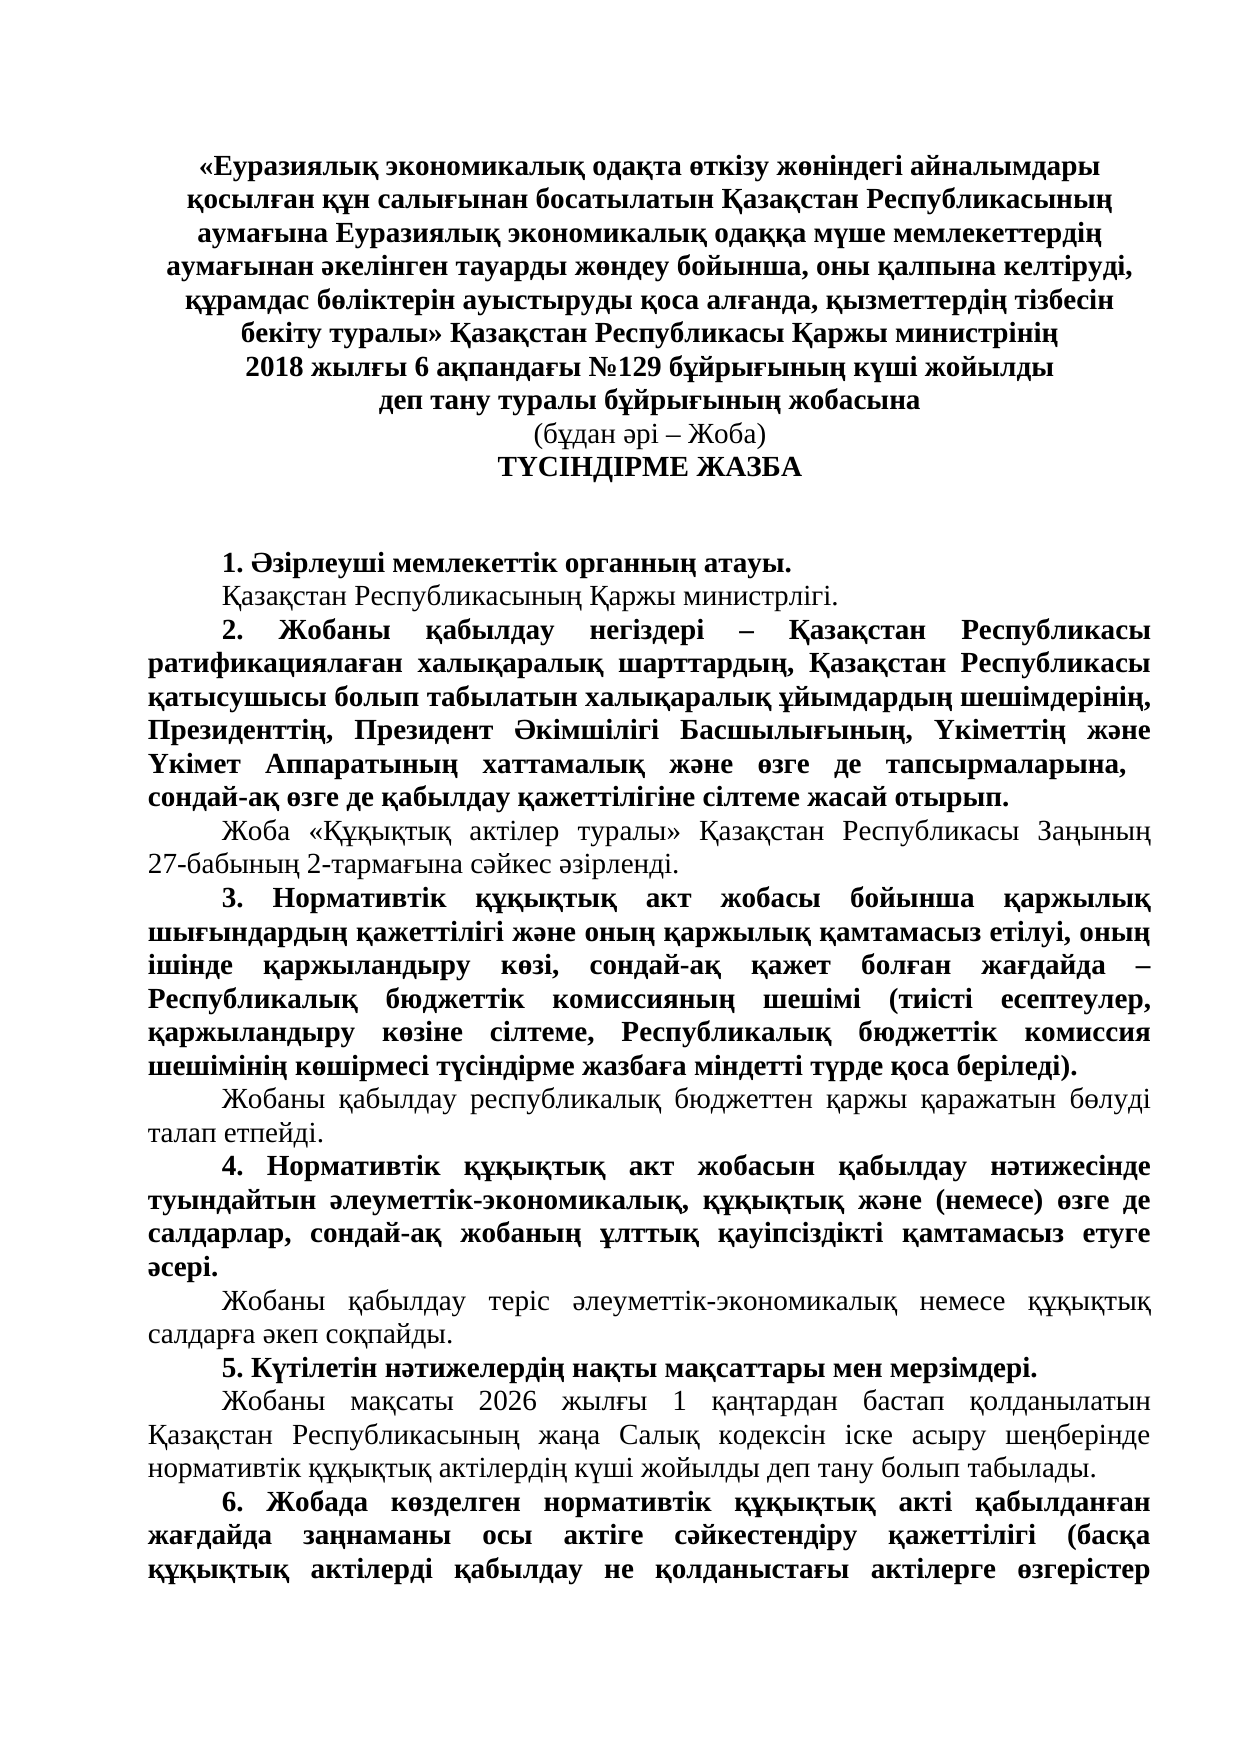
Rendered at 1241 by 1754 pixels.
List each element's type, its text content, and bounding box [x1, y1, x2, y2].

text Жобаны мақсаты 2026 жылғы 1 қаңтардан бастап қолданылатын Қазақстан Республикасының жаңа Салық кодексін іске асыру шеңберінде нормативтік құқықтық актілердің күші жойылды деп тану болып табылады. [148, 1383, 1152, 1484]
text 4. Нормативтік құқықтық акт жобасын қабылдау нәтижесінде туындайтын әлеуметтiк-экономикалық, құқықтық және (немесе) өзге де салдарлар, сондай-ақ жобаның ұлттық қауіпсіздікті қамтамасыз етуге әсері. [148, 1148, 1152, 1283]
text 3. Нормативтік құқықтық акт жобасы бойынша қаржылық шығындардың қажеттілігі және оның қаржылық қамтамасыз етілуі, оның ішінде қаржыландыру көзі, сондай-ақ қажет болған жағдайда – Республикалық бюджеттік комиссияның шешімі (тиісті есептеулер, қаржыландыру көзіне сілтеме, Республикалық бюджеттік комиссия шешімінің көшірмесі түсіндірме жазбаға міндетті түрде қоса беріледі). [148, 880, 1152, 1081]
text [148, 1484, 1152, 1584]
text «Еуразиялық экономикалық одақта өткізу жөніндегі айналымдары қосылған құн салығынан босатылатын Қазақстан Республикасының аумағына Еуразиялық экономикалық одаққа мүше мемлекеттердің аумағынан әкелінген тауарды жөндеу бойынша, оны қалпына келтіруді, құрамдас бөліктерін ауыстыруды қоса алғанда, қызметтердің тізбесін бекіту туралы» Қазақстан Республикасы Қаржы министрінің [148, 148, 1152, 349]
text Қазақстан Республикасының Қаржы министрлігі. [148, 578, 1152, 612]
text ТҮСІНДІРМЕ ЖАЗБА [148, 449, 1152, 511]
text Жобаны қабылдау республикалық бюджеттен қаржы қаражатын бөлуді талап етпейді. [148, 1081, 1152, 1148]
text 2018 жылғы 6 ақпандағы №129 бұйрығының күші жойылды [148, 349, 1152, 382]
text 1. Әзірлеуші мемлекеттік органның атауы. [148, 545, 1152, 578]
text Жоба «Құқықтық актілер туралы» Қазақстан Республикасы Заңының 27-бабының 2-тармағына сәйкес әзірленді. [148, 813, 1152, 880]
text (бұдан әрі – Жоба) [148, 416, 1152, 449]
text 2. Жобаны қабылдау негіздері – Қазақстан Республикасы ратификациялаған халықаралық шарттардың, Қазақстан Республикасы қатысушысы болып табылатын халықаралық ұйымдардың шешімдерінің, Президенттің, Президент Әкімшілігі Басшылығының, Үкіметтің және Үкімет Аппаратының хаттамалық және өзге де тапсырмаларына, сондай-ақ өзге де қабылдау қажеттілігіне сілтеме жасай отырып. [148, 612, 1152, 813]
text деп тану туралы бұйрығының жобасына [148, 382, 1152, 416]
text Жобаны қабылдау теріс әлеуметтік-экономикалық немесе құқықтық салдарға әкеп соқпайды. [148, 1283, 1152, 1350]
text 5. Күтілетін нәтижелердің нақты мақсаттары мен мерзімдері. [148, 1350, 1152, 1383]
